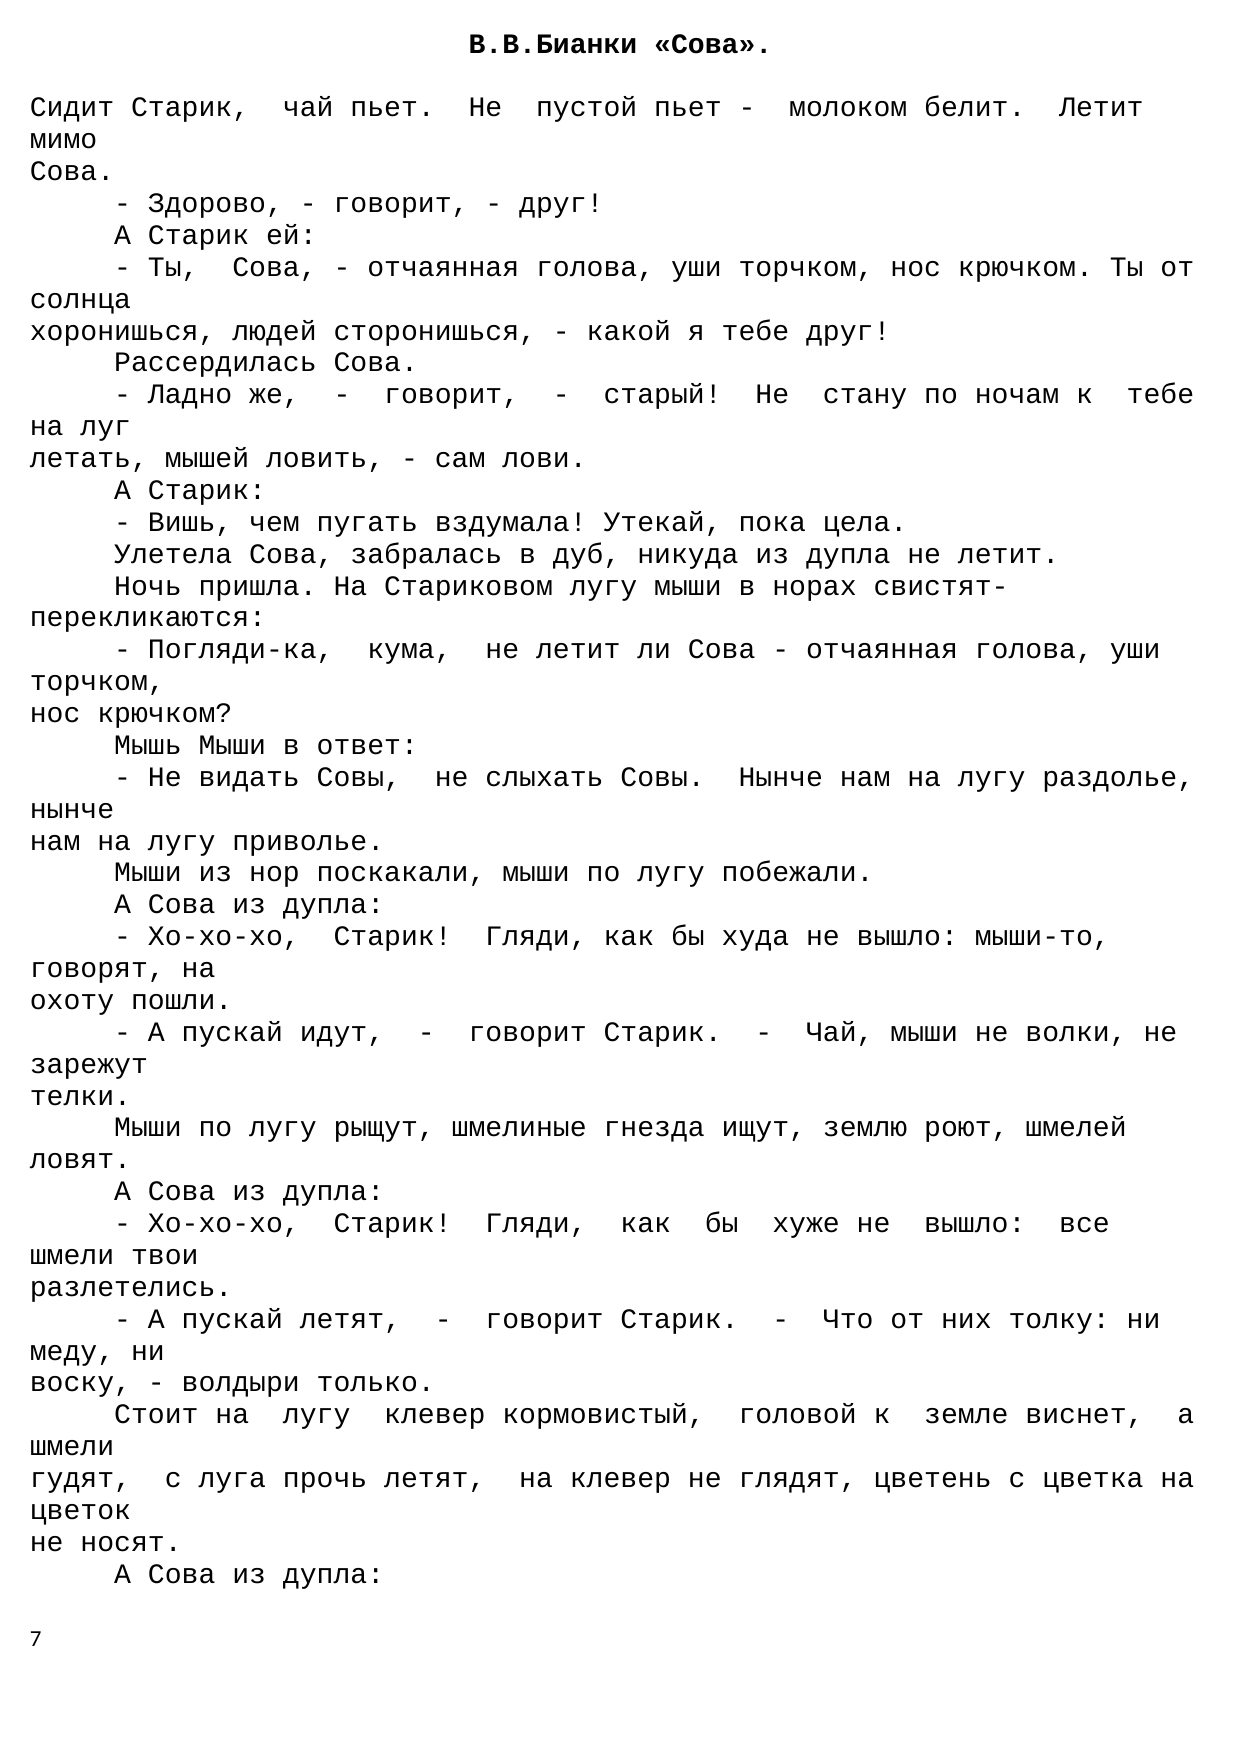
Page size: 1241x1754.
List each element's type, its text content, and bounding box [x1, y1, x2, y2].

text нос крючком? [29, 699, 1211, 731]
text хоронишься, людей сторонишься, - какой я тебе друг! [29, 316, 1211, 348]
text - Хо-хо-хо, Старик! Гляди, как бы хуже не вышло: все шмели твои [29, 1209, 1211, 1273]
text телки. [29, 1081, 1211, 1113]
text А Сова из дупла: [29, 1559, 1211, 1591]
text - Ты, Сова, - отчаянная голова, уши торчком, нос крючком. Ты от солнца [29, 253, 1211, 316]
text летать, мышей ловить, - сам лови. [29, 444, 1211, 476]
text - А пускай идут, - говорит Старик. - Чай, мыши не волки, не зарежут [29, 1018, 1211, 1081]
text - Вишь, чем пугать вздумала! Утекай, пока цела. [29, 508, 1211, 539]
text А Старик: [29, 476, 1211, 508]
text Мыши из нор поскакали, мыши по лугу побежали. [29, 858, 1211, 890]
text Улетела Сова, забралась в дуб, никуда из дупла не летит. [29, 539, 1211, 571]
text Ночь пришла. На Стариковом лугу мыши в норах свистят-перекликаются: [29, 571, 1211, 635]
text не носят. [29, 1528, 1211, 1559]
text Рассердилась Сова. [29, 348, 1211, 380]
text Мыши по лугу рыщут, шмелиные гнезда ищут, землю роют, шмелей ловят. [29, 1113, 1211, 1177]
text А Старик ей: [29, 221, 1211, 253]
text А Сова из дупла: [29, 890, 1211, 922]
text Сова. [29, 157, 1211, 189]
text - Здорово, - говорит, - друг! [29, 189, 1211, 221]
text гудят, с луга прочь летят, на клевер не глядят, цветень с цветка на цветок [29, 1464, 1211, 1528]
text В.В.Бианки «Сова». [29, 29, 1211, 61]
text Мышь Мыши в ответ: [29, 731, 1211, 763]
text - Погляди-ка, кума, не летит ли Сова - отчаянная голова, уши торчком, [29, 635, 1211, 699]
text разлетелись. [29, 1273, 1211, 1304]
text охоту пошли. [29, 986, 1211, 1018]
text нам на лугу приволье. [29, 826, 1211, 858]
text Стоит на лугу клевер кормовистый, головой к земле виснет, а шмели [29, 1400, 1211, 1464]
text - А пускай летят, - говорит Старик. - Что от них толку: ни меду, ни [29, 1304, 1211, 1368]
text - Не видать Совы, не слыхать Совы. Нынче нам на лугу раздолье, нынче [29, 763, 1211, 826]
text - Хо-хо-хо, Старик! Гляди, как бы худа не вышло: мыши-то, говорят, на [29, 922, 1211, 986]
text - Ладно же, - говорит, - старый! Не стану по ночам к тебе на луг [29, 380, 1211, 444]
text А Сова из дупла: [29, 1177, 1211, 1209]
text Сидит Старик, чай пьет. Не пустой пьет - молоком белит. Летит мимо [29, 93, 1211, 157]
text воску, - волдыри только. [29, 1368, 1211, 1400]
